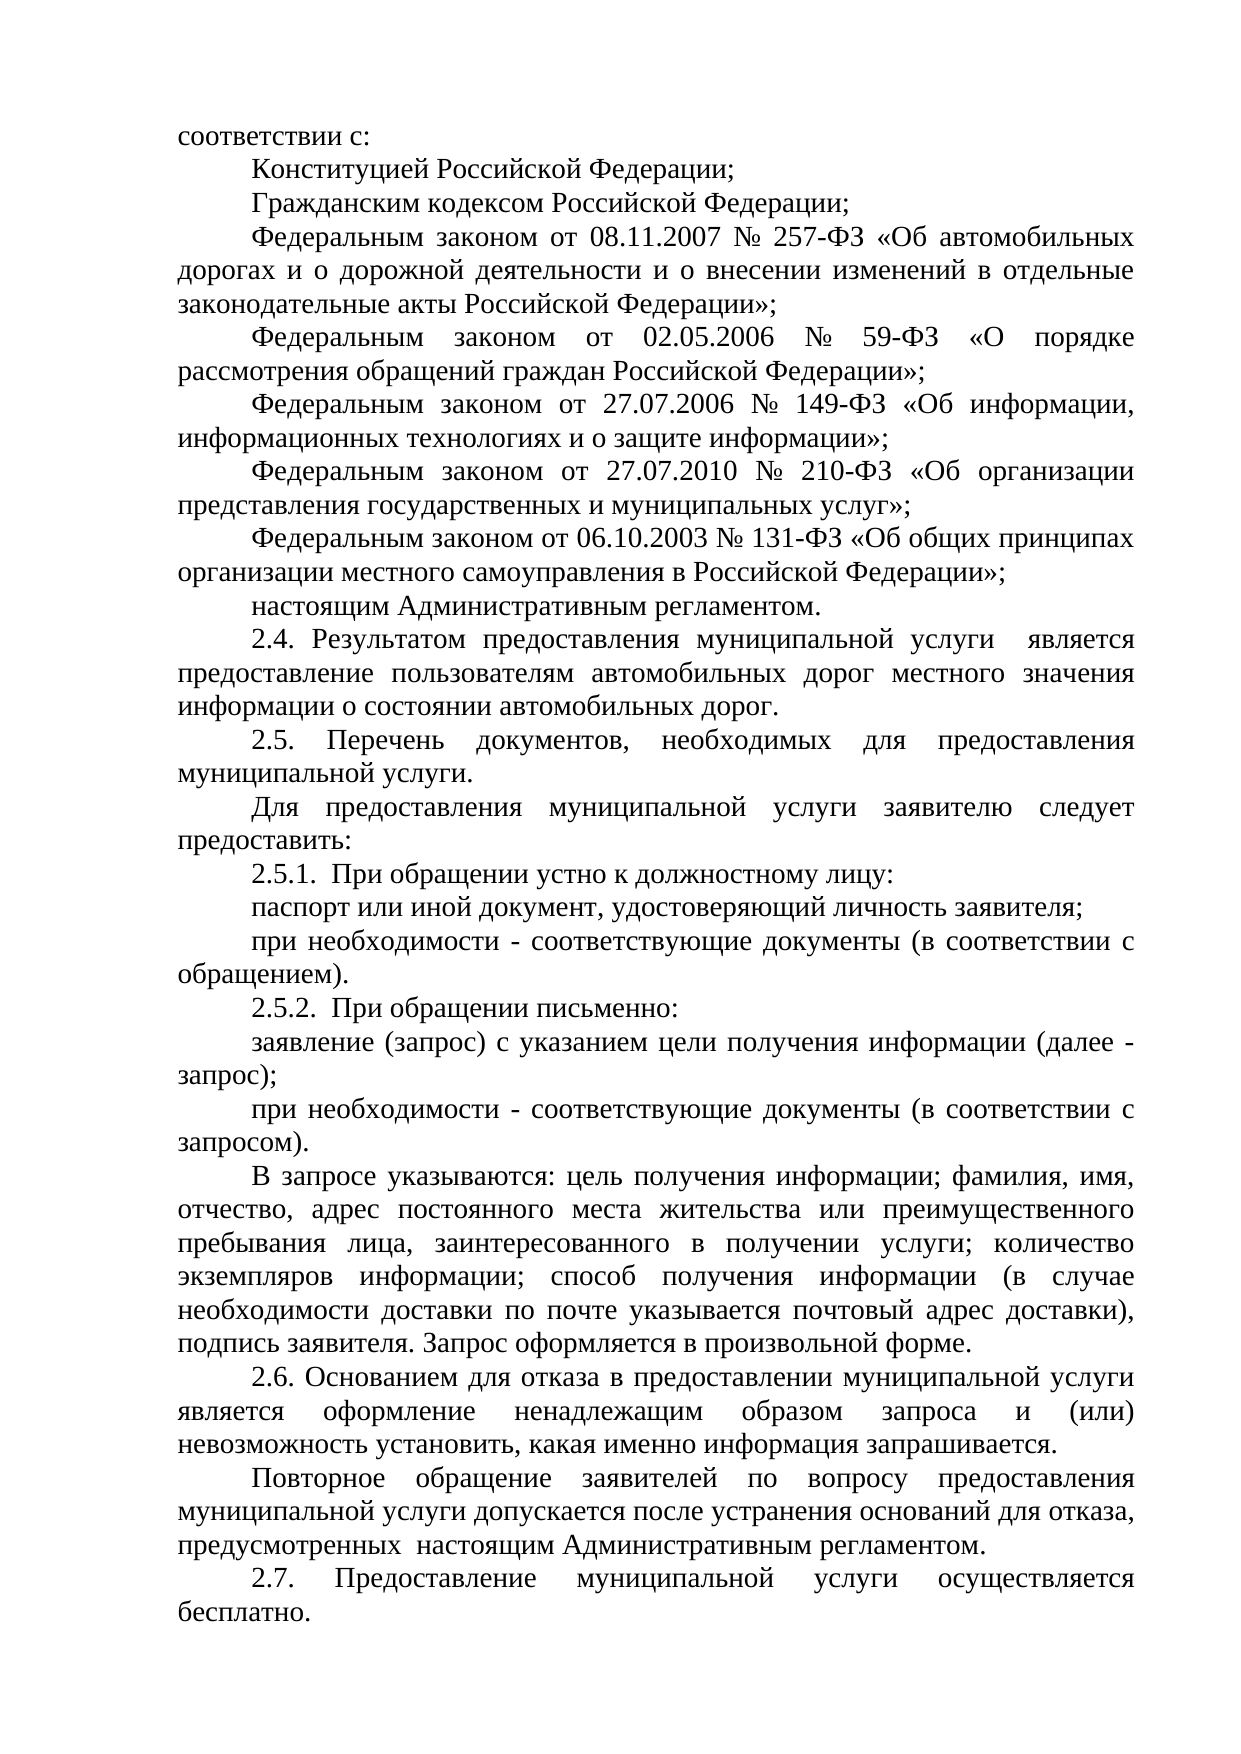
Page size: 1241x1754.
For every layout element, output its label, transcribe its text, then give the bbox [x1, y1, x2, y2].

text Федеральным законом от 06.10.2003 № 131-ФЗ «Об общих принципах организации местного самоуправления в Российской Федерации»; [177, 521, 1135, 588]
text 2.6. Основанием для отказа в предоставлении муниципальной услуги является оформление ненадлежащим образом запроса и (или) невозможность установить, какая именно информация запрашивается. [177, 1359, 1135, 1460]
text 2.5.1. При обращении устно к должностному лицу: [177, 856, 1135, 889]
text Повторное обращение заявителей по вопросу предоставления муниципальной услуги допускается после устранения оснований для отказа, предусмотренных настоящим Административным регламентом. [177, 1460, 1135, 1560]
text при необходимости - соответствующие документы (в соответствии с запросом). [177, 1091, 1135, 1158]
text при необходимости - соответствующие документы (в соответствии с обращением). [177, 923, 1135, 990]
text настоящим Административным регламентом. [177, 588, 1135, 621]
text Для предоставления муниципальной услуги заявителю следует предоставить: [177, 789, 1135, 856]
text Гражданским кодексом Российской Федерации; [177, 185, 1135, 219]
text заявление (запрос) с указанием цели получения информации (далее - запрос); [177, 1024, 1135, 1091]
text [177, 118, 1135, 152]
text 2.5. Перечень документов, необходимых для предоставления муниципальной услуги. [177, 722, 1135, 789]
text 2.4. Результатом предоставления муниципальной услуги является предоставление пользователям автомобильных дорог местного значения информации о состоянии автомобильных дорог. [177, 621, 1135, 722]
text паспорт или иной документ, удостоверяющий личность заявителя; [177, 889, 1135, 923]
text Федеральным законом от 27.07.2010 № 210-ФЗ «Об организации представления государственных и муниципальных услуг»; [177, 453, 1135, 521]
text Федеральным законом от 02.05.2006 № 59-ФЗ «О порядке рассмотрения обращений граждан Российской Федерации»; [177, 319, 1135, 386]
text Федеральным законом от 27.07.2006 № 149-ФЗ «Об информации, информационных технологиях и о защите информации»; [177, 386, 1135, 453]
text В запросе указываются: цель получения информации; фамилия, имя, отчество, адрес постоянного места жительства или преимущественного пребывания лица, заинтересованного в получении услуги; количество экземпляров информации; способ получения информации (в случае необходимости доставки по почте указывается почтовый адрес доставки), подпись заявителя. Запрос оформляется в произвольной форме. [177, 1158, 1135, 1359]
text Федеральным законом от 08.11.2007 № 257-ФЗ «Об автомобильных дорогах и о дорожной деятельности и о внесении изменений в отдельные законодательные акты Российской Федерации»; [177, 219, 1135, 319]
text 2.5.2. При обращении письменно: [177, 990, 1135, 1024]
text Конституцией Российской Федерации; [177, 152, 1135, 185]
text 2.7. Предоставление муниципальной услуги осуществляется бесплатно. [177, 1560, 1135, 1627]
